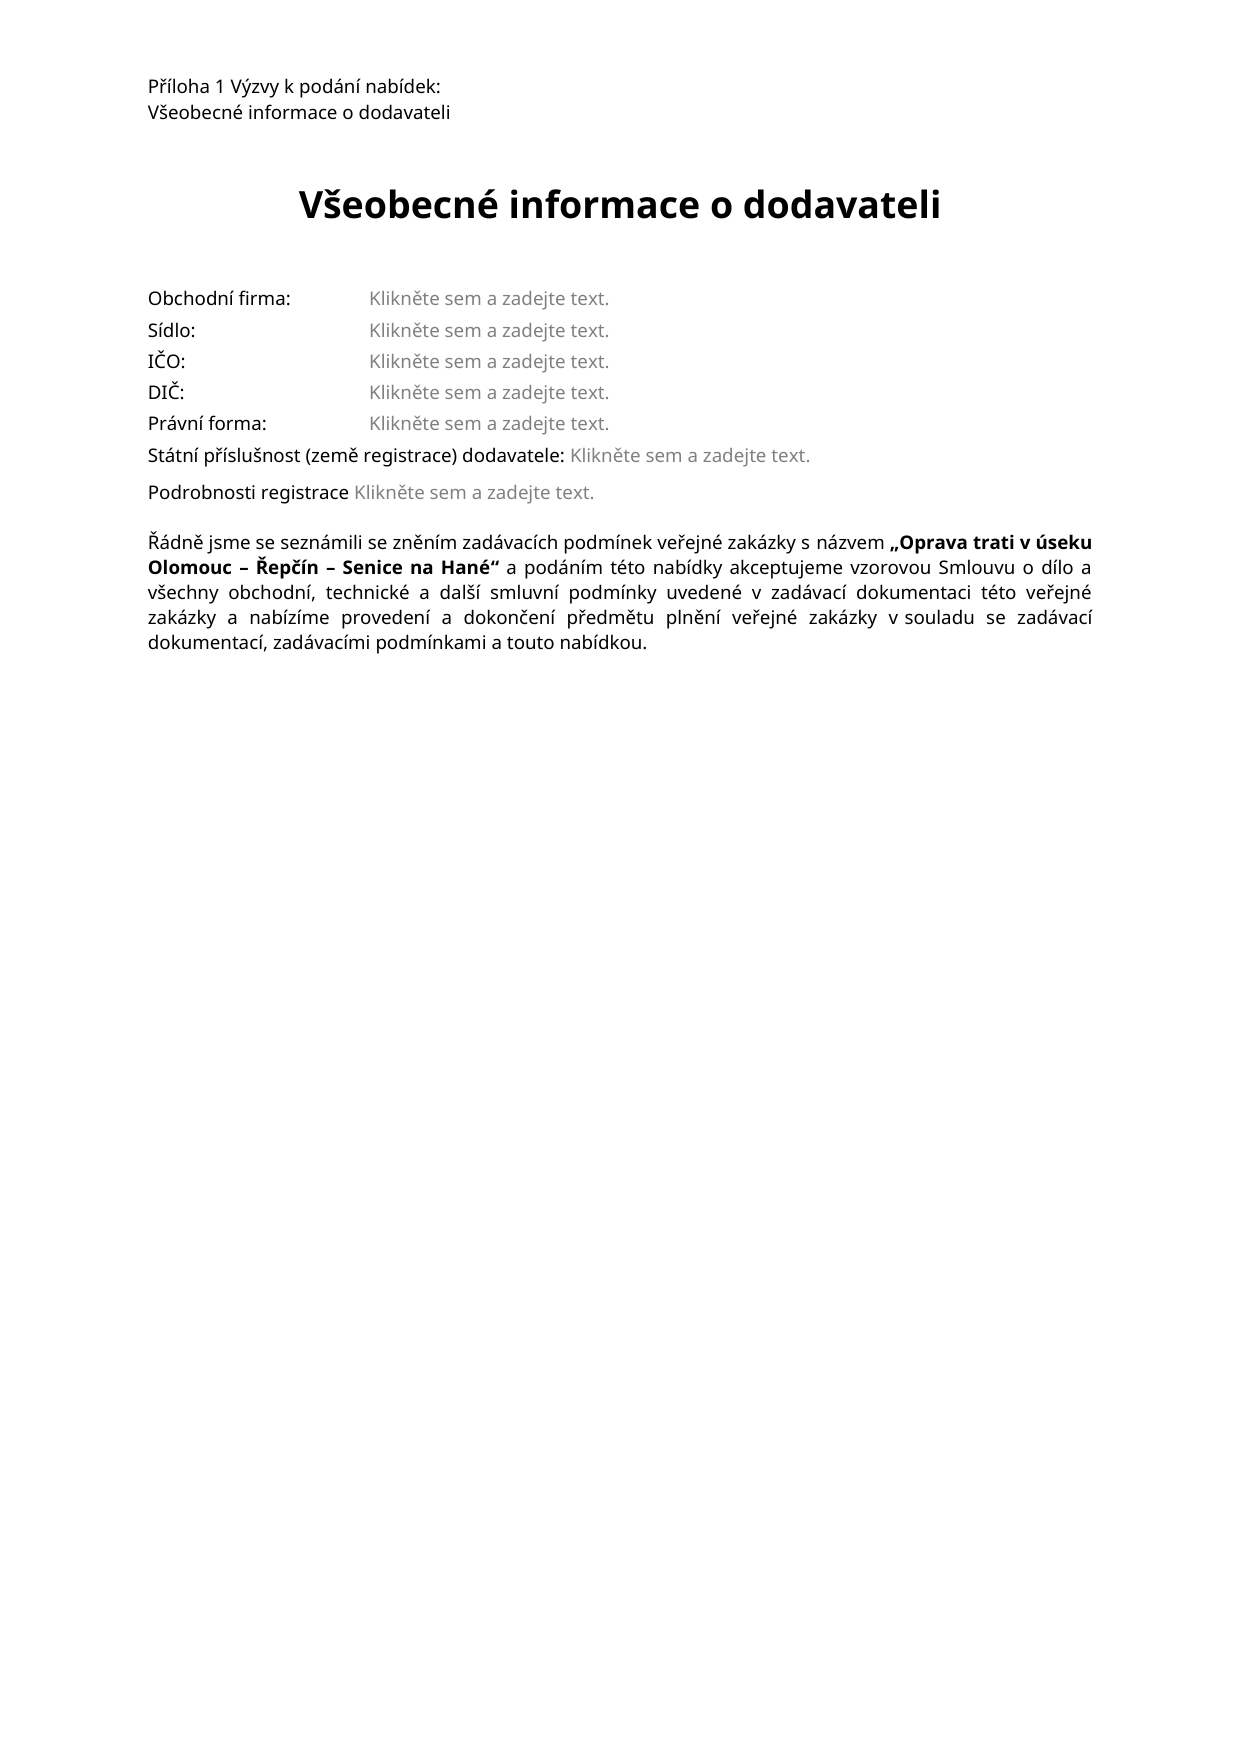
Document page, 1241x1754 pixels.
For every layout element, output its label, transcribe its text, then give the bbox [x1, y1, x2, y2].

text Podrobnosti registrace [148, 479, 1093, 504]
text Sídlo: [148, 317, 1093, 342]
text Státní příslušnost (země registrace) dodavatele: [148, 442, 1093, 467]
text Řádně jsme se seznámili se zněním zadávacích podmínek veřejné zakázky s názvem „Oprava trati v úseku Olomouc – Řepčín – Senice na Hané“ a podáním této nabídky akceptujeme vzorovou Smlouvu o dílo a všechny obchodní, technické a další smluvní podmínky uvedené v zadávací dokumentaci této veřejné zakázky a nabízíme provedení a dokončení předmětu plnění veřejné zakázky v souladu se zadávací dokumentací, zadávacími podmínkami a touto nabídkou. [148, 529, 1093, 654]
text Právní forma: [148, 411, 1093, 436]
text DIČ: [148, 379, 1093, 404]
text Obchodní firma: [148, 286, 1093, 311]
text IČO: [148, 348, 1093, 373]
title Všeobecné informace o dodavateli [148, 178, 1093, 229]
